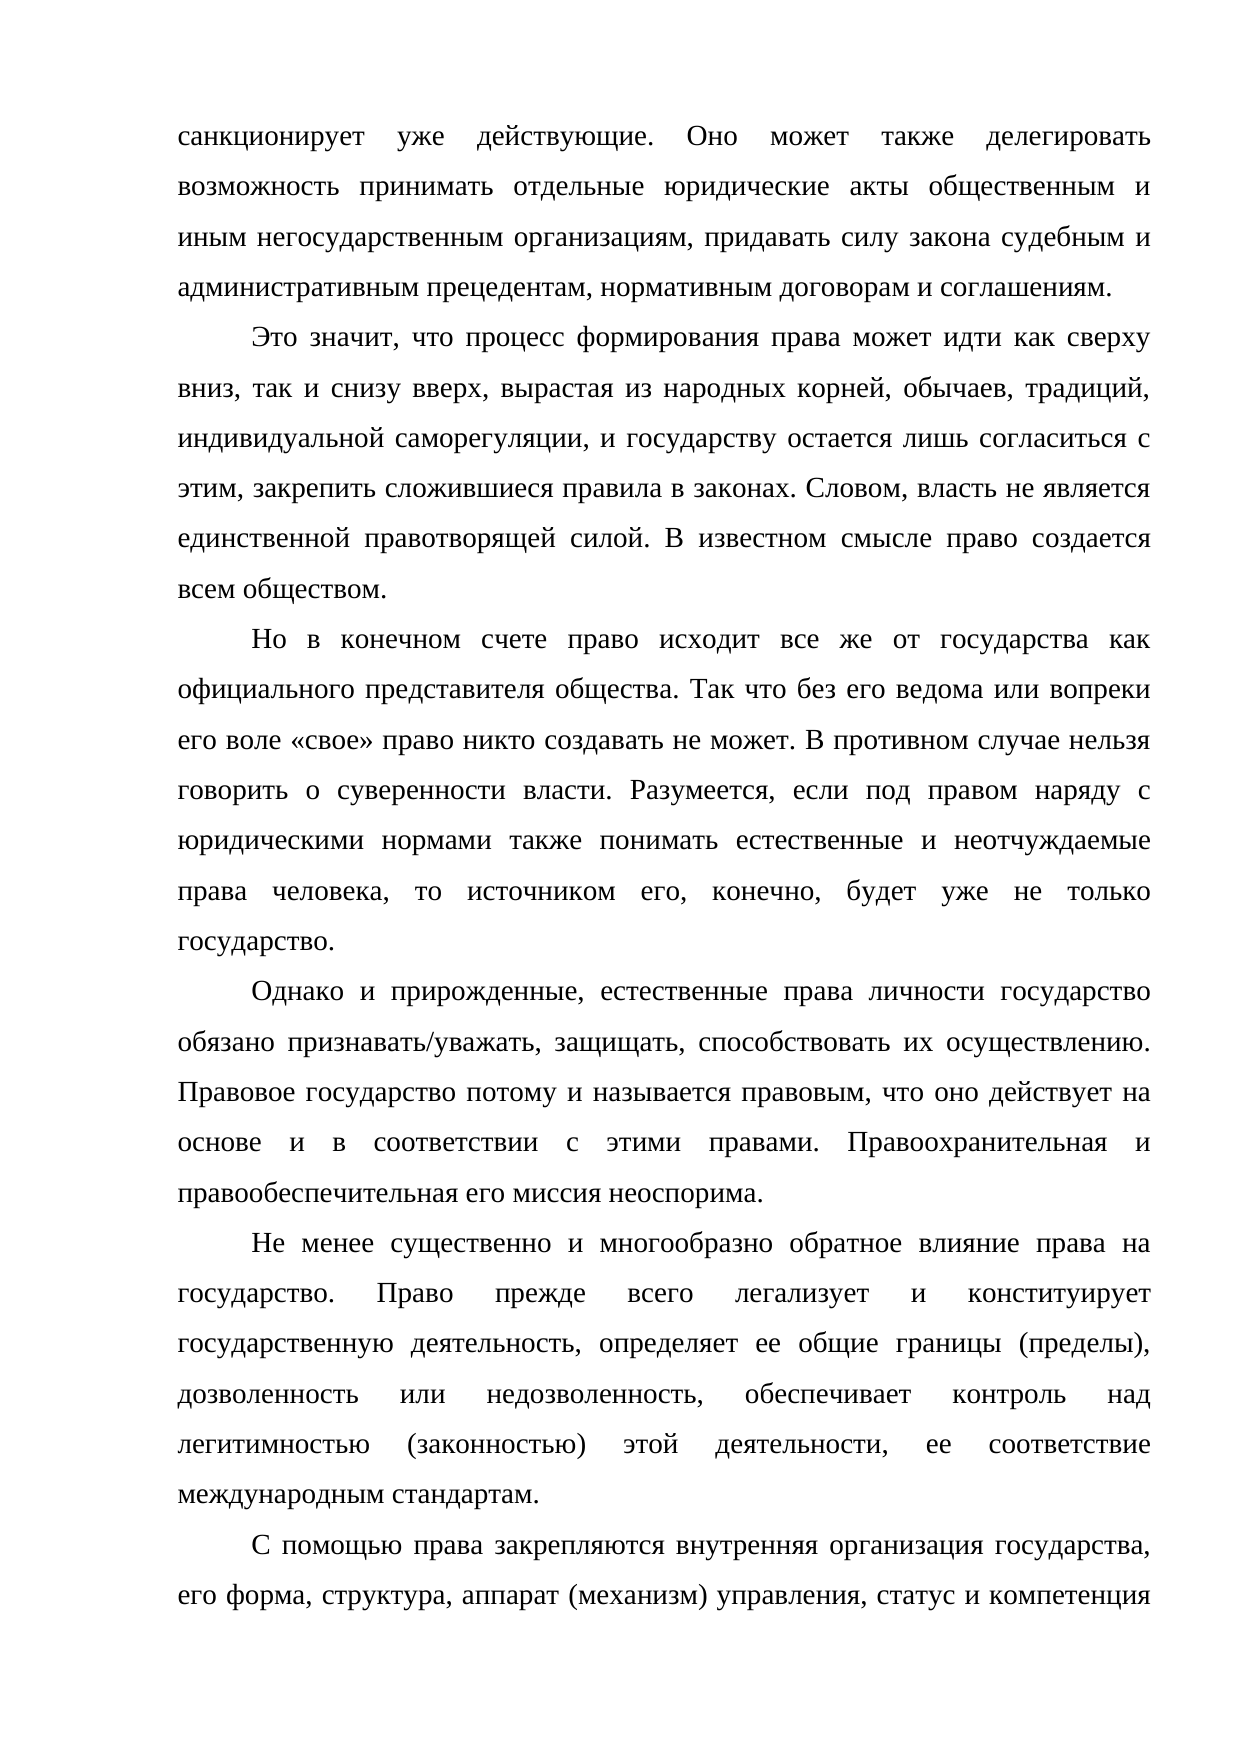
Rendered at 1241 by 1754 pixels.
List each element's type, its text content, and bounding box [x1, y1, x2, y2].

text Но в конечном счете право исходит все же от государства как официального представителя общества. Так что без его ведома или вопреки его воле «свое» право никто создавать не может. В противном случае нельзя говорить о суверенности власти. Разумеется, если под правом наряду с юридическими нормами также понимать естественные и неотчуждаемые права человека, то источником его, конечно, будет уже не только государство. [177, 621, 1152, 957]
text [177, 118, 1152, 303]
text Не менее существенно и многообразно обратное влияние права на государство. Право прежде всего легализует и конституирует государственную деятельность, определяет ее общие границы (пределы), дозволенность или недозволенность, обеспечивает контроль над легитимностью (законностью) этой деятельности, ее соответствие международным стандартам. [177, 1225, 1152, 1510]
text Однако и прирожденные, естественные права личности государство обязано признавать/уважать, защищать, способствовать их осуществлению. Правовое государство потому и называется правовым, что оно действует на основе и в соответствии с этими правами. Правоохранительная и правообеспечительная его миссия неоспорима. [177, 973, 1152, 1208]
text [177, 1527, 1152, 1611]
text Это значит, что процесс формирования права может идти как сверху вниз, так и снизу вверх, вырастая из народных корней, обычаев, традиций, индивидуальной саморегуляции, и государству остается лишь согласиться с этим, закрепить сложившиеся правила в законах. Словом, власть не является единственной правотворящей силой. В известном смысле право создается всем обществом. [177, 319, 1152, 604]
